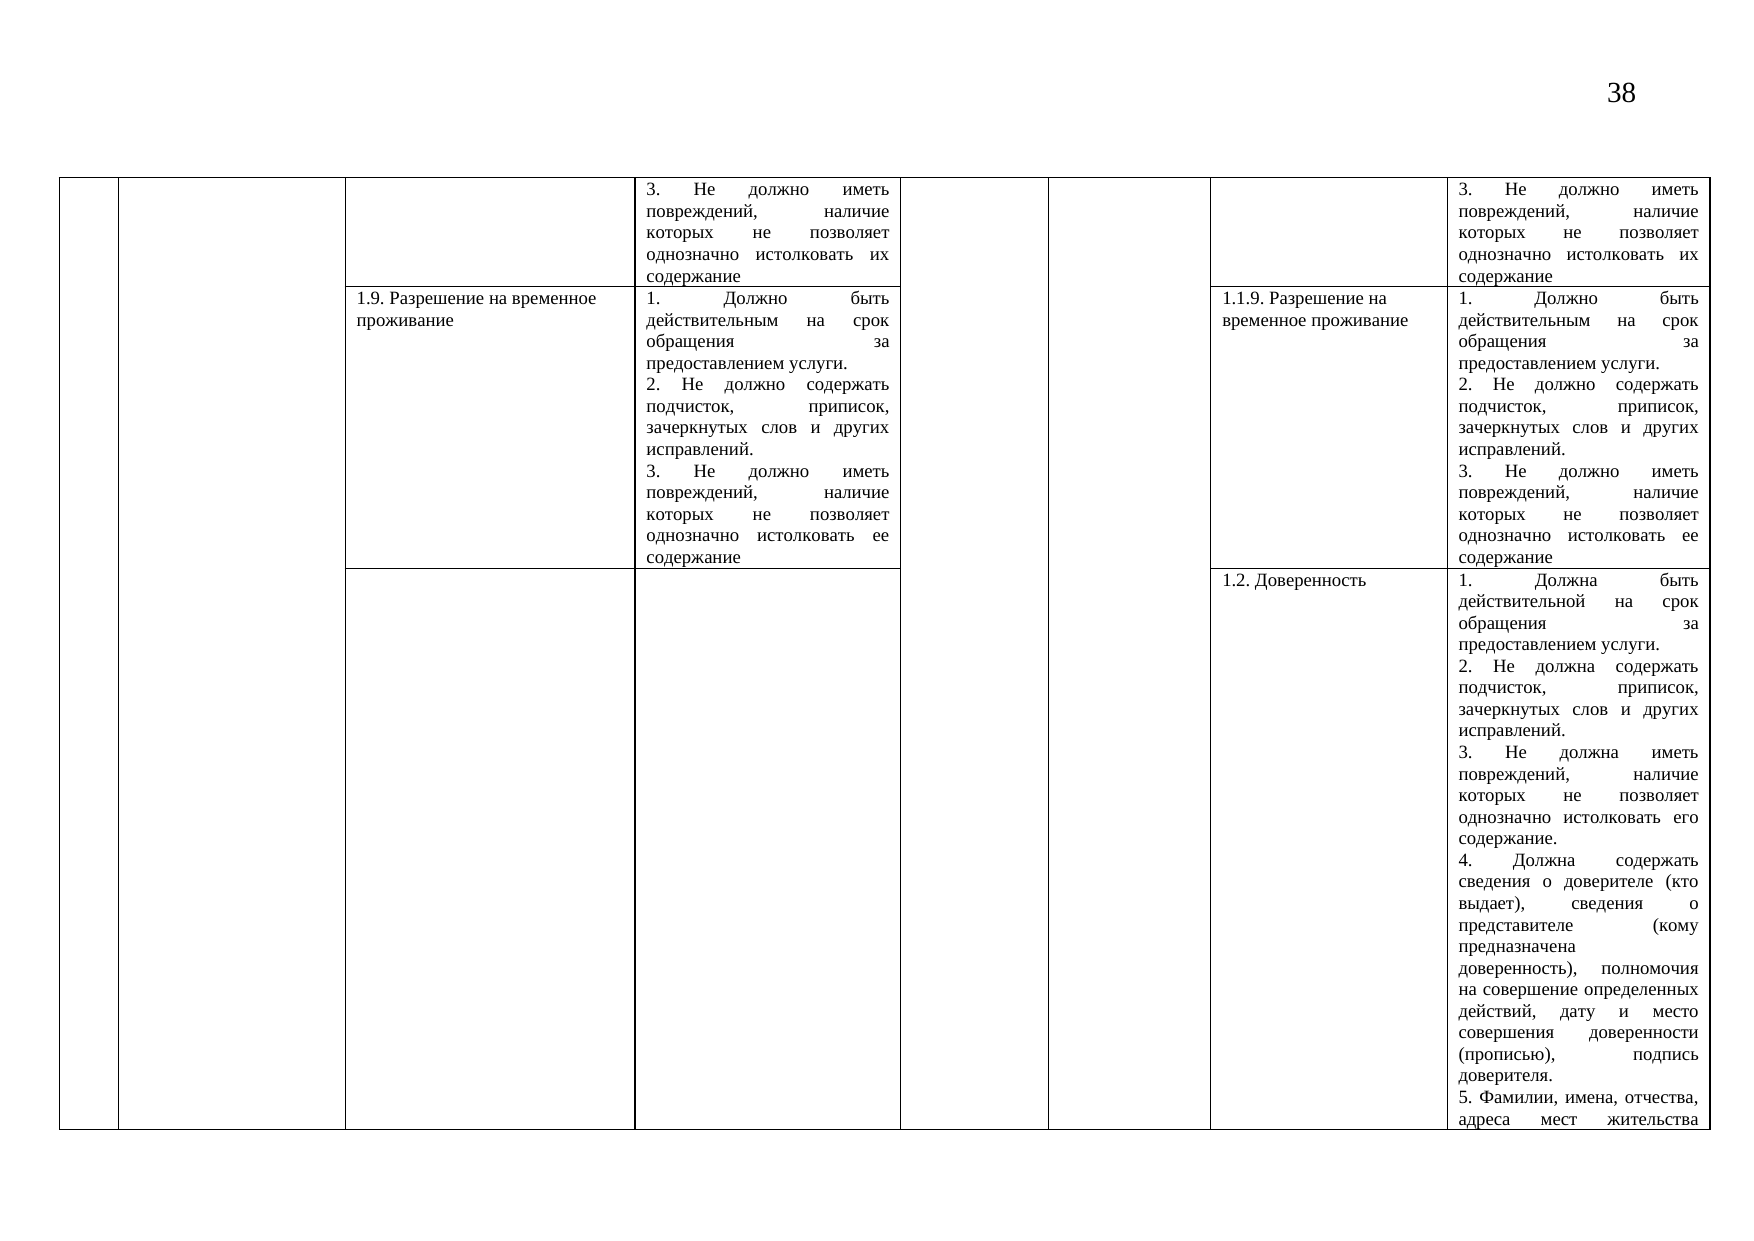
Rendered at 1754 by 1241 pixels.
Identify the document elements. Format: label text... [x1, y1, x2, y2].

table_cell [636, 178, 900, 286]
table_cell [346, 178, 634, 286]
table_cell 1.2. Доверенность [1211, 569, 1447, 1129]
table_cell 1.9. Разрешение на временное проживание [346, 287, 634, 567]
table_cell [1211, 178, 1447, 286]
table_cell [1448, 178, 1709, 286]
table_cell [1448, 569, 1709, 1129]
table_cell 1.1.9. Разрешение на временное проживание [1211, 287, 1447, 567]
table_cell 1. Должно быть действительным на срок обращения за предоставлением услуги. 2. Не должно содержать подчисток, приписок, зачеркнутых слов и других исправлений. 3. Не должно иметь повреждений, наличие которых не позволяет однозначно истолковать ее содержание [636, 287, 900, 567]
table_cell 1. Должно быть действительным на срок обращения за предоставлением услуги. 2. Не должно содержать подчисток, приписок, зачеркнутых слов и других исправлений. 3. Не должно иметь повреждений, наличие которых не позволяет однозначно истолковать ее содержание [1448, 287, 1709, 567]
table_cell [346, 569, 634, 1129]
table_cell [636, 569, 900, 1129]
